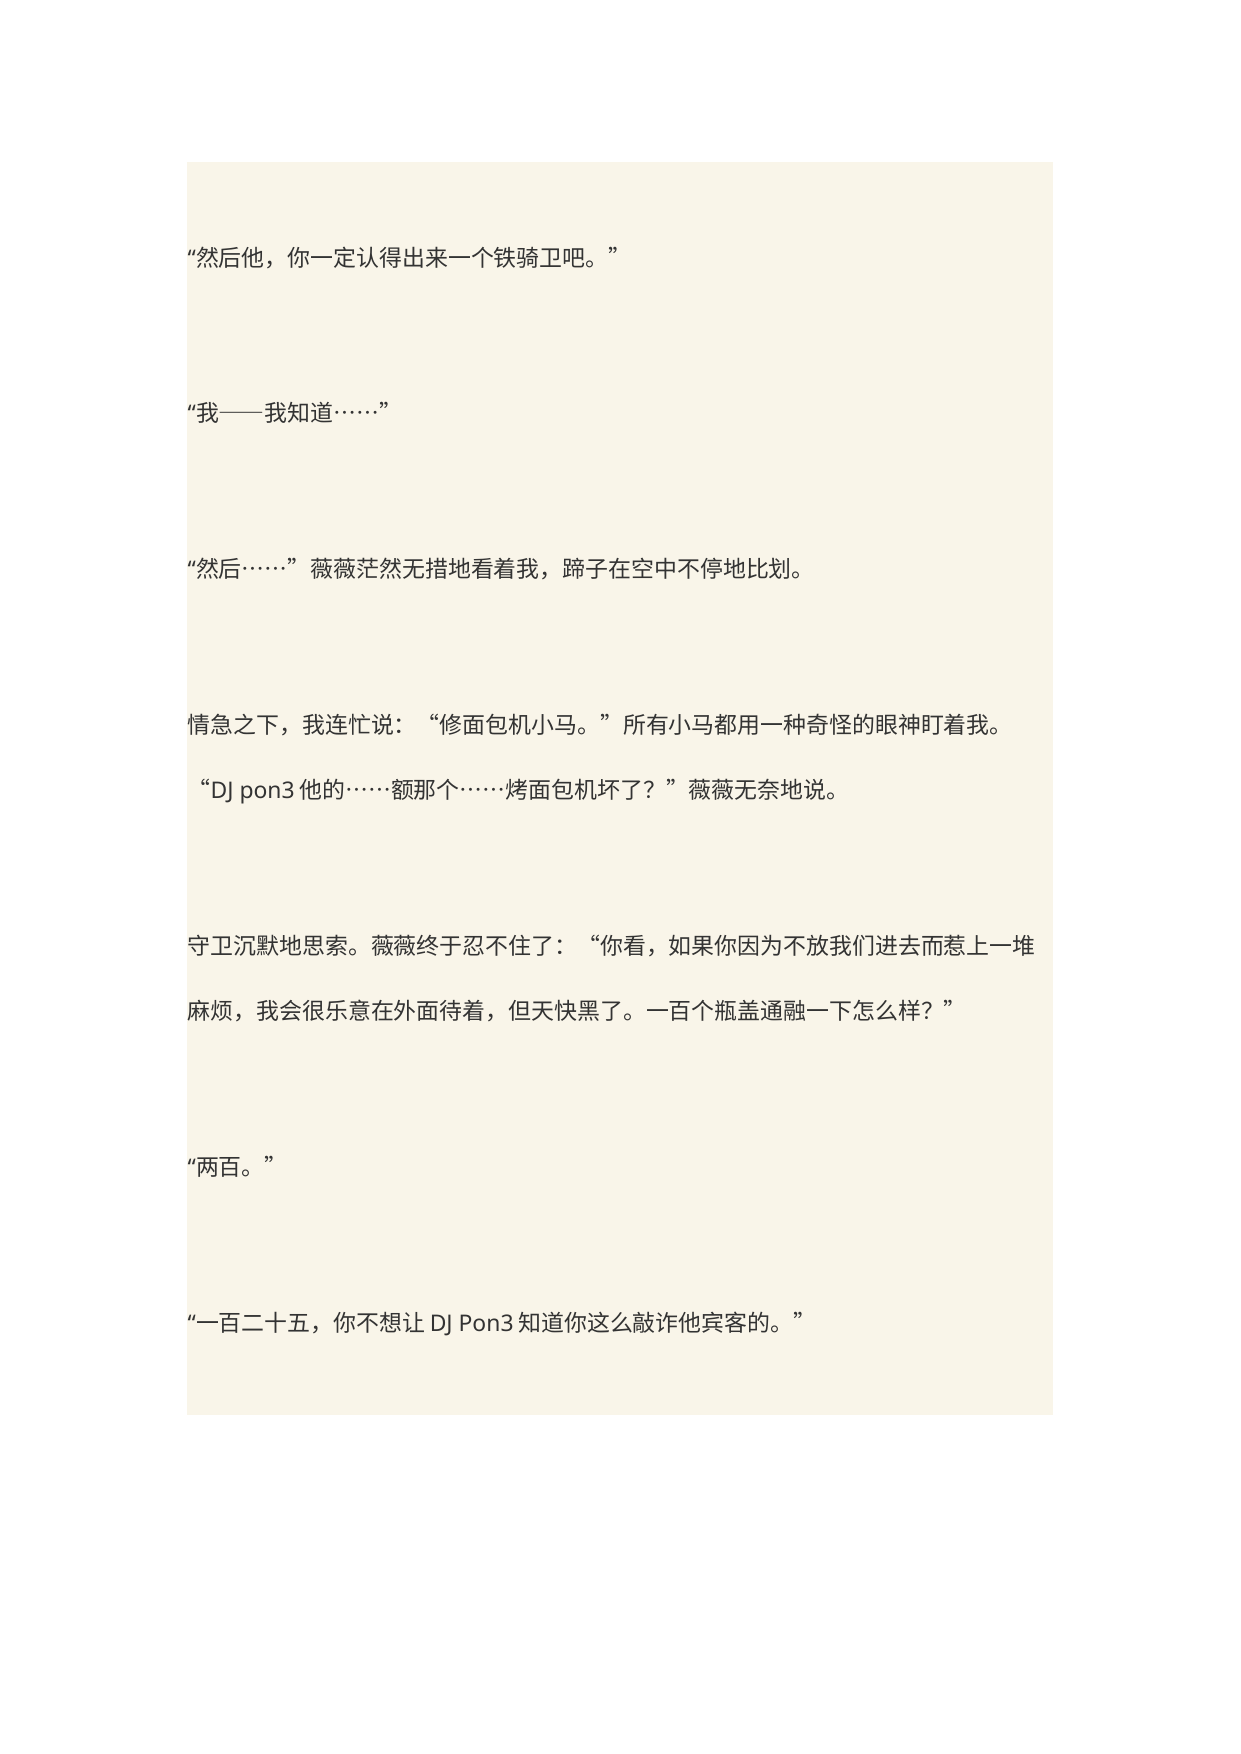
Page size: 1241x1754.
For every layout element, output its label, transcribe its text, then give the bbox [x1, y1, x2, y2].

text “我——我知道……” [187, 379, 1053, 444]
text 情急之下，我连忙说：“修面包机小马。”所有小马都用一种奇怪的眼神盯着我。“DJ pon3他的……额那个……烤面包机坏了？”薇薇无奈地说。 [187, 691, 1053, 821]
text 守卫沉默地思索。薇薇终于忍不住了：“你看，如果你因为不放我们进去而惹上一堆麻烦，我会很乐意在外面待着，但天快黑了。一百个瓶盖通融一下怎么样？” [187, 912, 1053, 1042]
text “一百二十五，你不想让DJ Pon3知道你这么敲诈他宾客的。” [187, 1289, 1053, 1354]
text “然后他，你一定认得出来一个铁骑卫吧。” [187, 224, 1053, 289]
text “然后……”薇薇茫然无措地看着我，蹄子在空中不停地比划。 [187, 535, 1053, 600]
text “两百。” [187, 1133, 1053, 1198]
